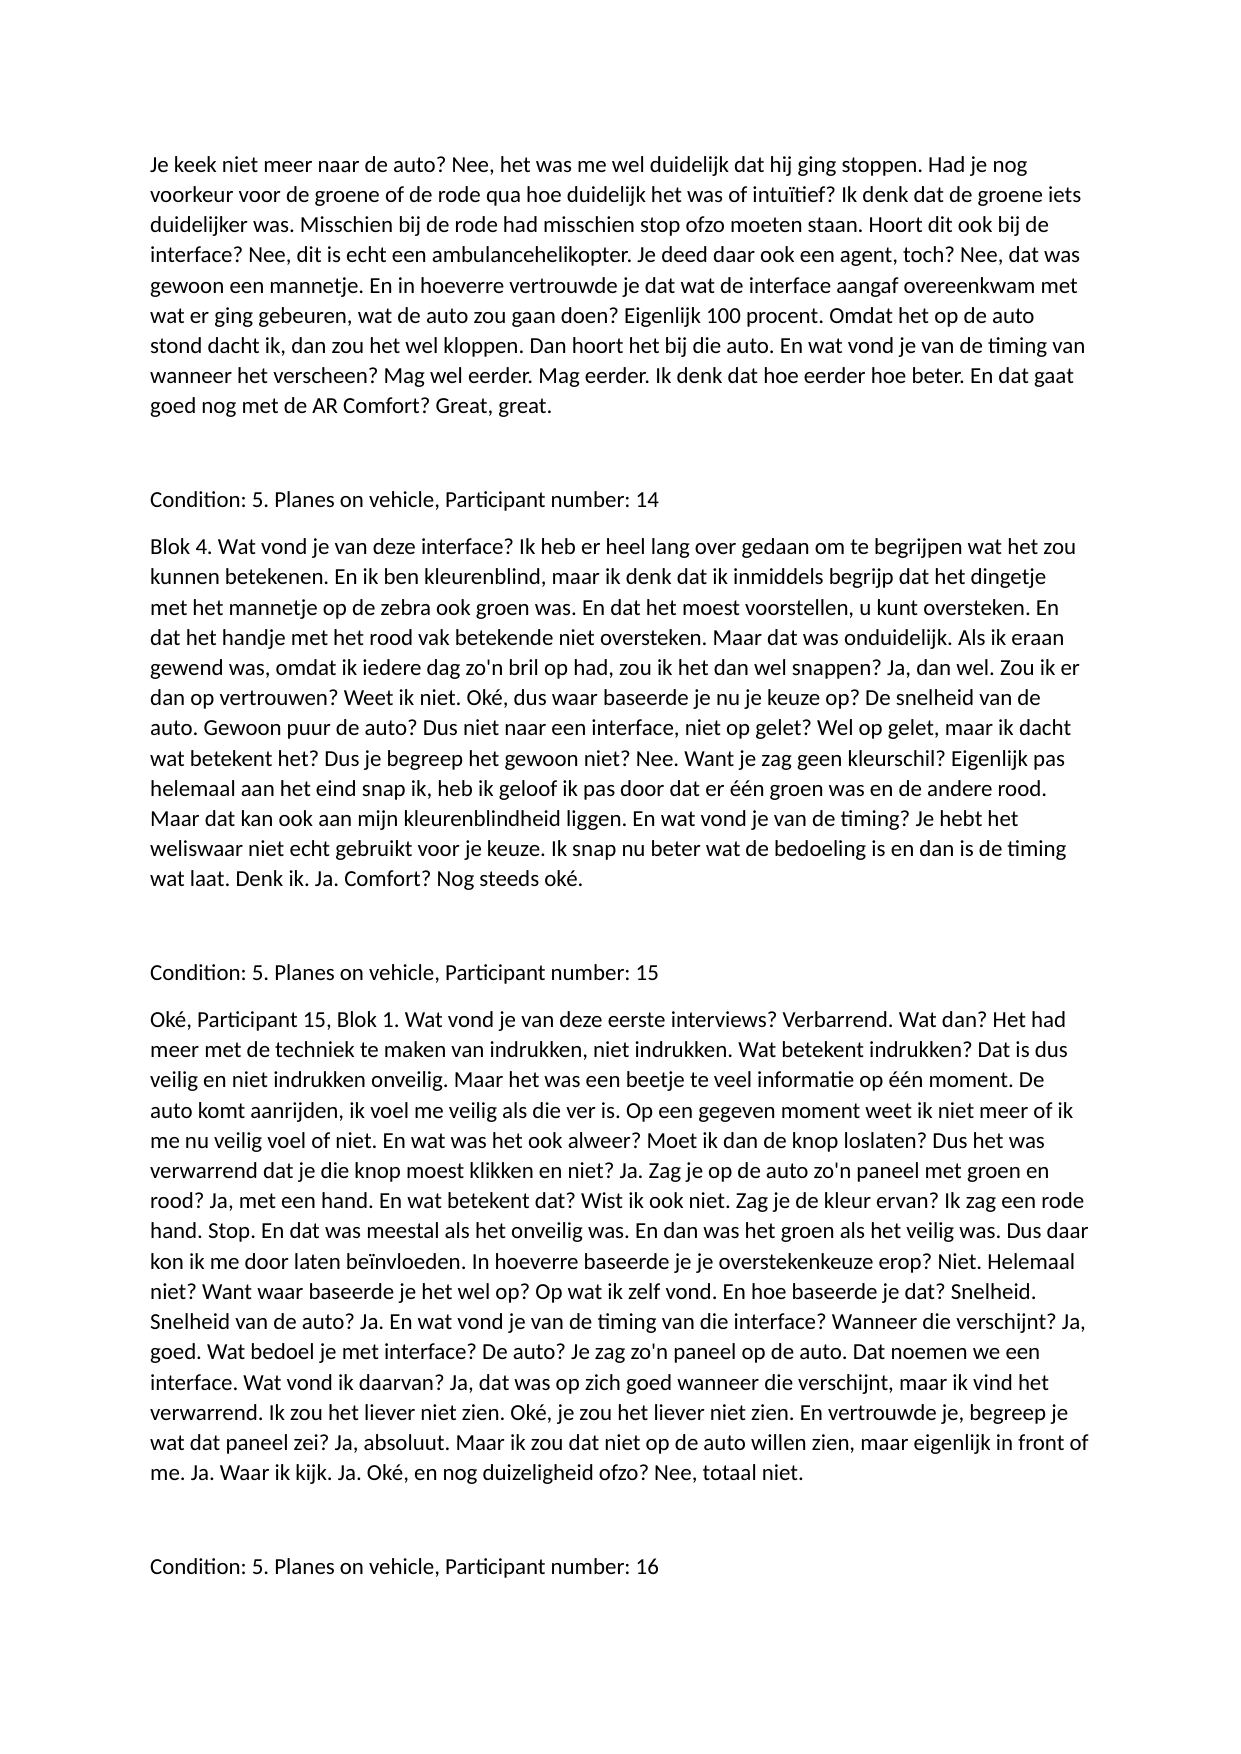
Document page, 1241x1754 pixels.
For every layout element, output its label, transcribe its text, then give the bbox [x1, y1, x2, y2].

text Condition: 5. Planes on vehicle, Participant number: 15 [150, 958, 1090, 986]
text Blok 4. Wat vond je van deze interface? Ik heb er heel lang over gedaan om te begrijpen wat het zou kunnen betekenen. En ik ben kleurenblind, maar ik denk dat ik inmiddels begrijp dat het dingetje met het mannetje op de zebra ook groen was. En dat het moest voorstellen, u kunt oversteken. En dat het handje met het rood vak betekende niet oversteken. Maar dat was onduidelijk. Als ik eraan gewend was, omdat ik iedere dag zo'n bril op had, zou ik het dan wel snappen? Ja, dan wel. Zou ik er dan op vertrouwen? Weet ik niet. Oké, dus waar baseerde je nu je keuze op? De snelheid van de auto. Gewoon puur de auto? Dus niet naar een interface, niet op gelet? Wel op gelet, maar ik dacht wat betekent het? Dus je begreep het gewoon niet? Nee. Want je zag geen kleurschil? Eigenlijk pas helemaal aan het eind snap ik, heb ik geloof ik pas door dat er één groen was en de andere rood. Maar dat kan ook aan mijn kleurenblindheid liggen. En wat vond je van de timing? Je hebt het weliswaar niet echt gebruikt voor je keuze. Ik snap nu beter wat de bedoeling is en dan is de timing wat laat. Denk ik. Ja. Comfort? Nog steeds oké. [150, 532, 1090, 893]
text Oké, Participant 15, Blok 1. Wat vond je van deze eerste interviews? Verbarrend. Wat dan? Het had meer met de techniek te maken van indrukken, niet indrukken. Wat betekent indrukken? Dat is dus veilig en niet indrukken onveilig. Maar het was een beetje te veel informatie op één moment. De auto komt aanrijden, ik voel me veilig als die ver is. Op een gegeven moment weet ik niet meer of ik me nu veilig voel of niet. En wat was het ook alweer? Moet ik dan de knop loslaten? Dus het was verwarrend dat je die knop moest klikken en niet? Ja. Zag je op de auto zo'n paneel met groen en rood? Ja, met een hand. En wat betekent dat? Wist ik ook niet. Zag je de kleur ervan? Ik zag een rode hand. Stop. En dat was meestal als het onveilig was. En dan was het groen als het veilig was. Dus daar kon ik me door laten beïnvloeden. In hoeverre baseerde je je overstekenkeuze erop? Niet. Helemaal niet? Want waar baseerde je het wel op? Op wat ik zelf vond. En hoe baseerde je dat? Snelheid. Snelheid van de auto? Ja. En wat vond je van de timing van die interface? Wanneer die verschijnt? Ja, goed. Wat bedoel je met interface? De auto? Je zag zo'n paneel op de auto. Dat noemen we een interface. Wat vond ik daarvan? Ja, dat was op zich goed wanneer die verschijnt, maar ik vind het verwarrend. Ik zou het liever niet zien. Oké, je zou het liever niet zien. En vertrouwde je, begreep je wat dat paneel zei? Ja, absoluut. Maar ik zou dat niet op de auto willen zien, maar eigenlijk in front of me. Ja. Waar ik kijk. Ja. Oké, en nog duizeligheid ofzo? Nee, totaal niet. [150, 1005, 1090, 1486]
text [150, 150, 1090, 420]
text Condition: 5. Planes on vehicle, Participant number: 14 [150, 485, 1090, 513]
text Condition: 5. Planes on vehicle, Participant number: 16 [150, 1552, 1090, 1580]
